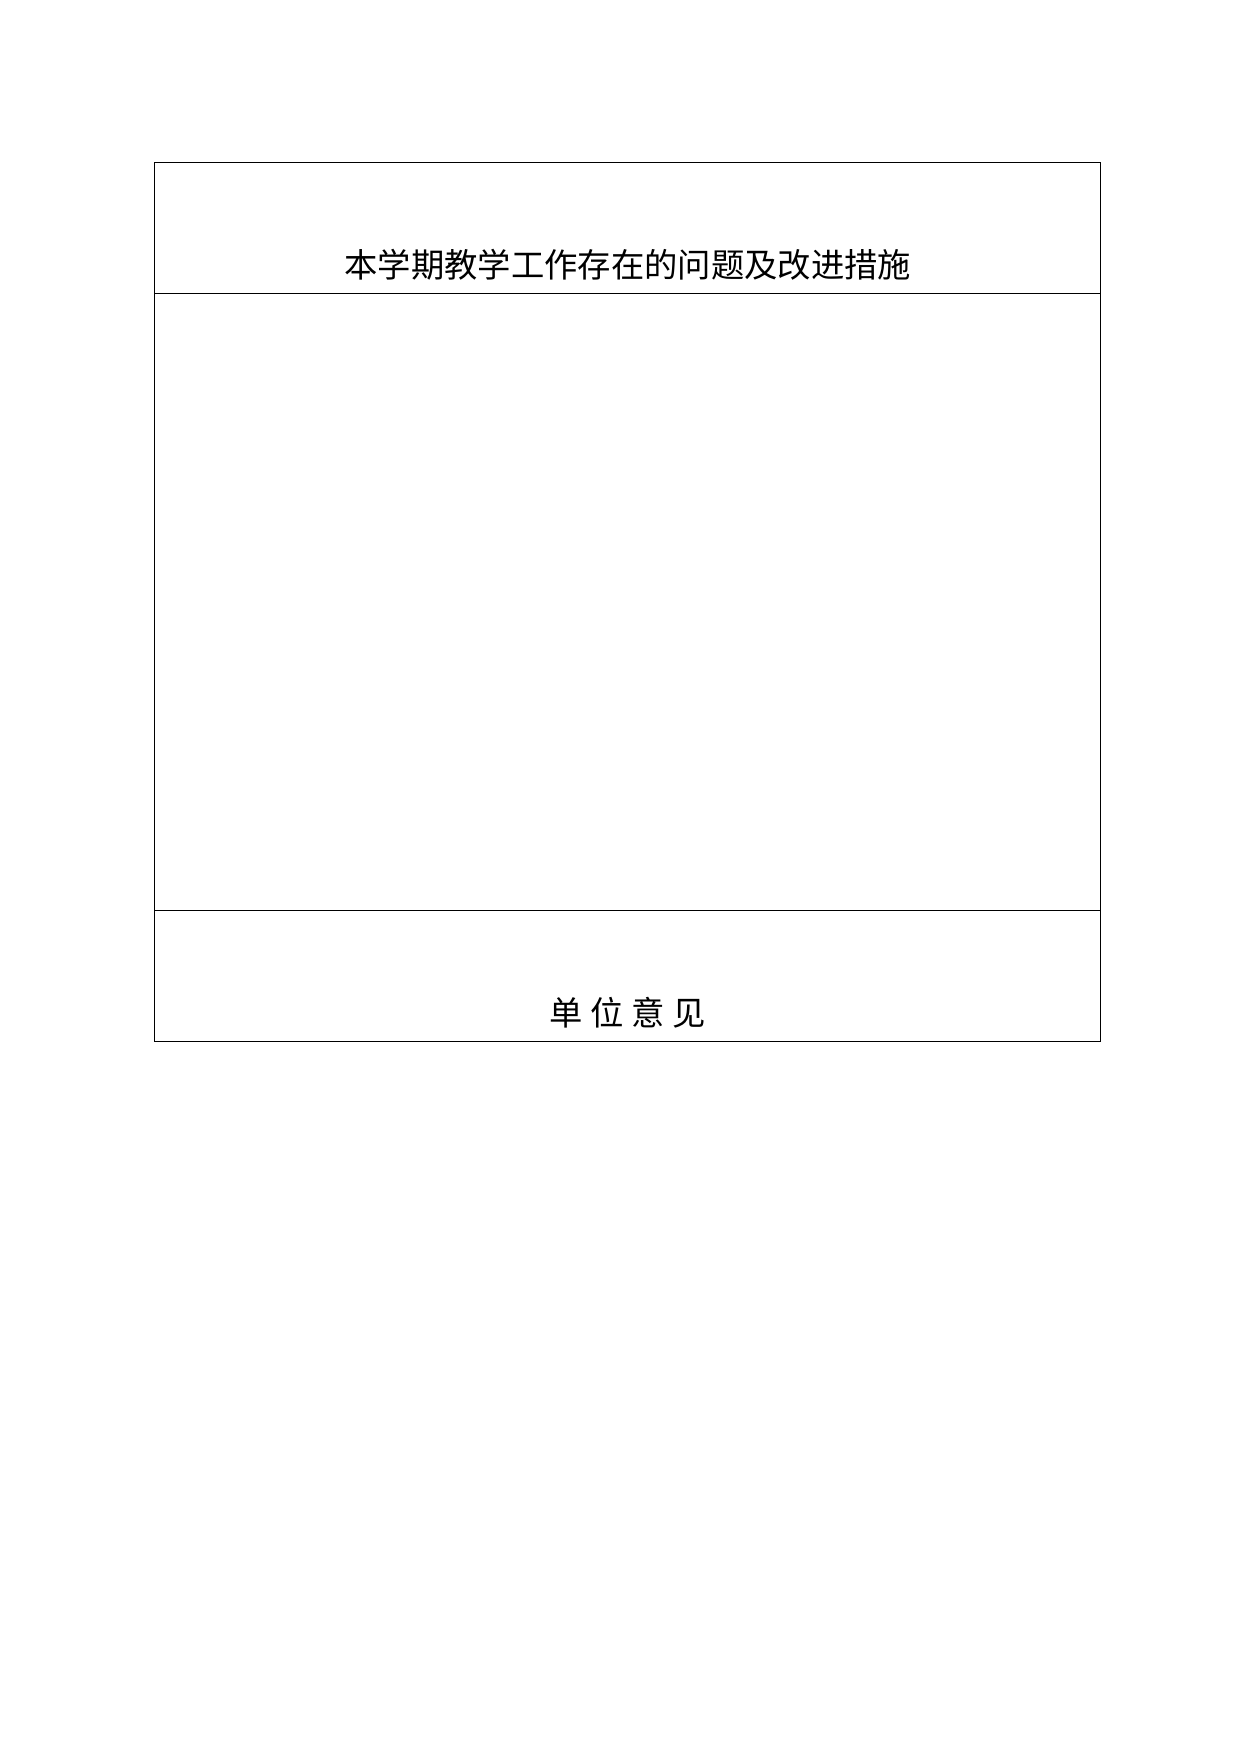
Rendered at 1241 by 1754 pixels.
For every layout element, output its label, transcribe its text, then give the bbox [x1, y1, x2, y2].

table_cell 单 位 意 见 [155, 911, 1100, 1041]
table_cell 本学期教学工作存在的问题及改进措施 [155, 163, 1100, 293]
table_cell [155, 294, 1100, 910]
